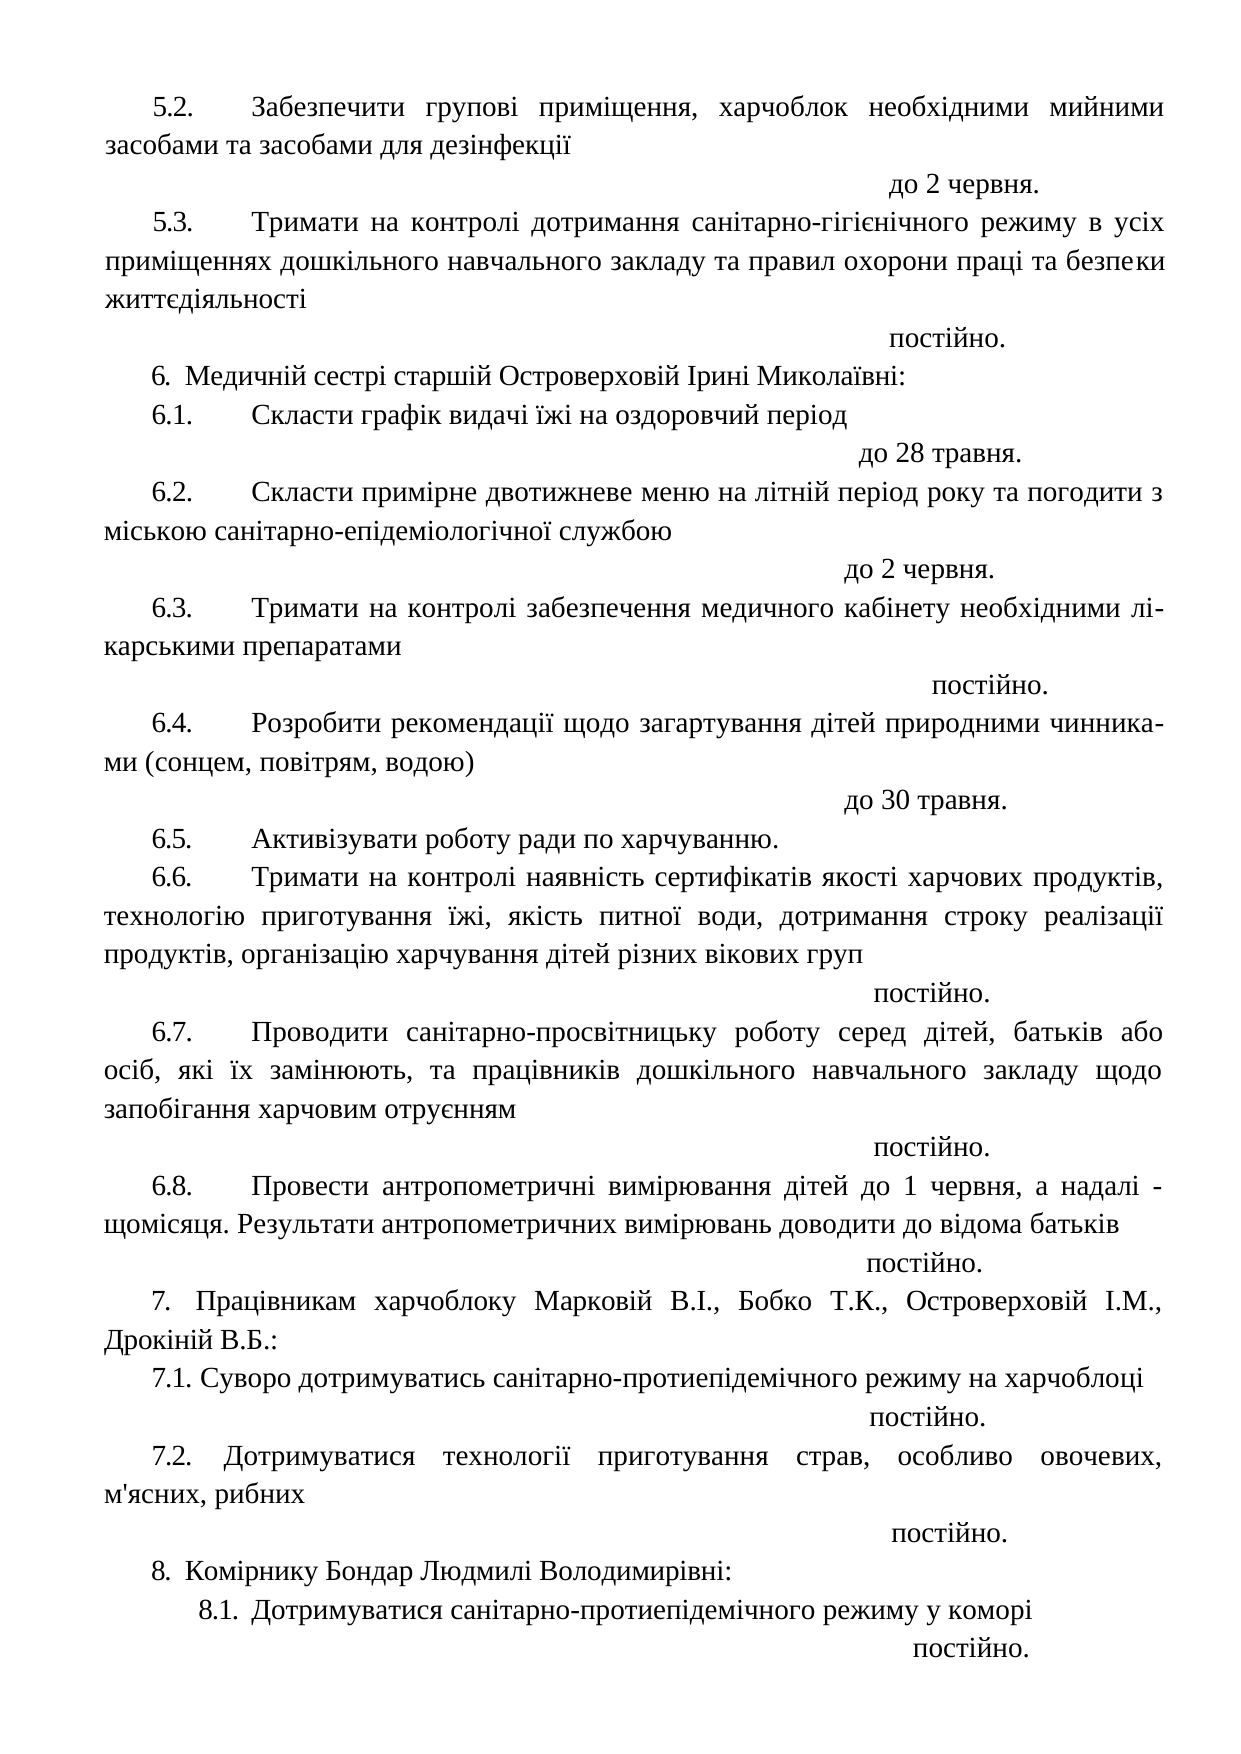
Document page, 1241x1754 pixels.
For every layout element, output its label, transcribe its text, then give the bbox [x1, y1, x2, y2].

text 8. Комірнику Бондар Людмилі Володимирівні: [151, 1553, 1167, 1587]
text до 30 травня. [151, 782, 1164, 816]
text до 2 червня. [152, 166, 1165, 199]
list Провести антропометричні вимірювання дітей до 1 червня, а надалі -щомісяця. Результати антропометричних вимірювань доводити до відома батьків [103, 1168, 1163, 1240]
text 7.1. Суворо дотримуватись санітарно-протиепідемічного режиму на харчоблоці [104, 1361, 1163, 1394]
text до 2 червня. [151, 551, 1164, 585]
list Скласти графік видачі їжі на оздоровчий період [151, 397, 1167, 431]
text постійно. [151, 667, 1164, 700]
text 7. Працівникам харчоблоку Марковій В.І., Бобко Т.К., Островерховій І.М., Дрокіній В.Б.: [104, 1283, 1162, 1356]
text 6. Медичній сестрі старшій Островерховій Ірині Миколаївні: [151, 358, 1167, 392]
text постійно. [103, 1515, 1163, 1548]
list Активізувати роботу ради по харчуванню. [151, 821, 1167, 854]
list Скласти примірне двотижневе меню на літній період року та погодити з міською санітарно-епідеміологічної службою [103, 474, 1164, 546]
list Дотримуватися санітарно-протиепідемічного режиму у коморі [151, 1592, 1162, 1625]
text постійно. [151, 1245, 1163, 1278]
text постійно. [151, 1129, 1163, 1163]
list Забезпечити групові приміщення, харчоблок необхідними мийними засобами та засобами для дезінфекції [105, 89, 1165, 161]
list Тримати на контролі забезпечення медичного кабінету необхідними лікарськими препаратами [103, 590, 1164, 662]
list Проводити санітарно-просвітницьку роботу серед дітей, батьків або осіб, які їх замінюють, та працівників дошкільного навчального закладу щодо запобігання харчовим отруєнням [103, 1014, 1163, 1124]
text постійно. [198, 1630, 1162, 1664]
text постійно. [103, 1399, 1163, 1433]
list Тримати на контролі дотримання санітарно-гігієнічного режиму в усіх приміщеннях дошкільного навчального закладу та правил охорони праці та безпеки життєдіяльності [105, 204, 1165, 315]
text постійно. [152, 320, 1165, 353]
list Тримати на контролі наявність сертифікатів якості харчових продуктів, технологію приготування їжі, якість питної води, дотримання строку реалізації продуктів, організацію харчування дітей різних вікових груп [103, 859, 1164, 970]
text постійно. [151, 975, 1164, 1009]
list Розробити рекомендації щодо загартування дітей природними чинниками (сонцем, повітрям, водою) [103, 705, 1164, 777]
text 7.2. Дотримуватися технології приготування страв, особливо овочевих, м'ясних, рибних [104, 1438, 1163, 1510]
text до 28 травня. [151, 436, 1167, 469]
